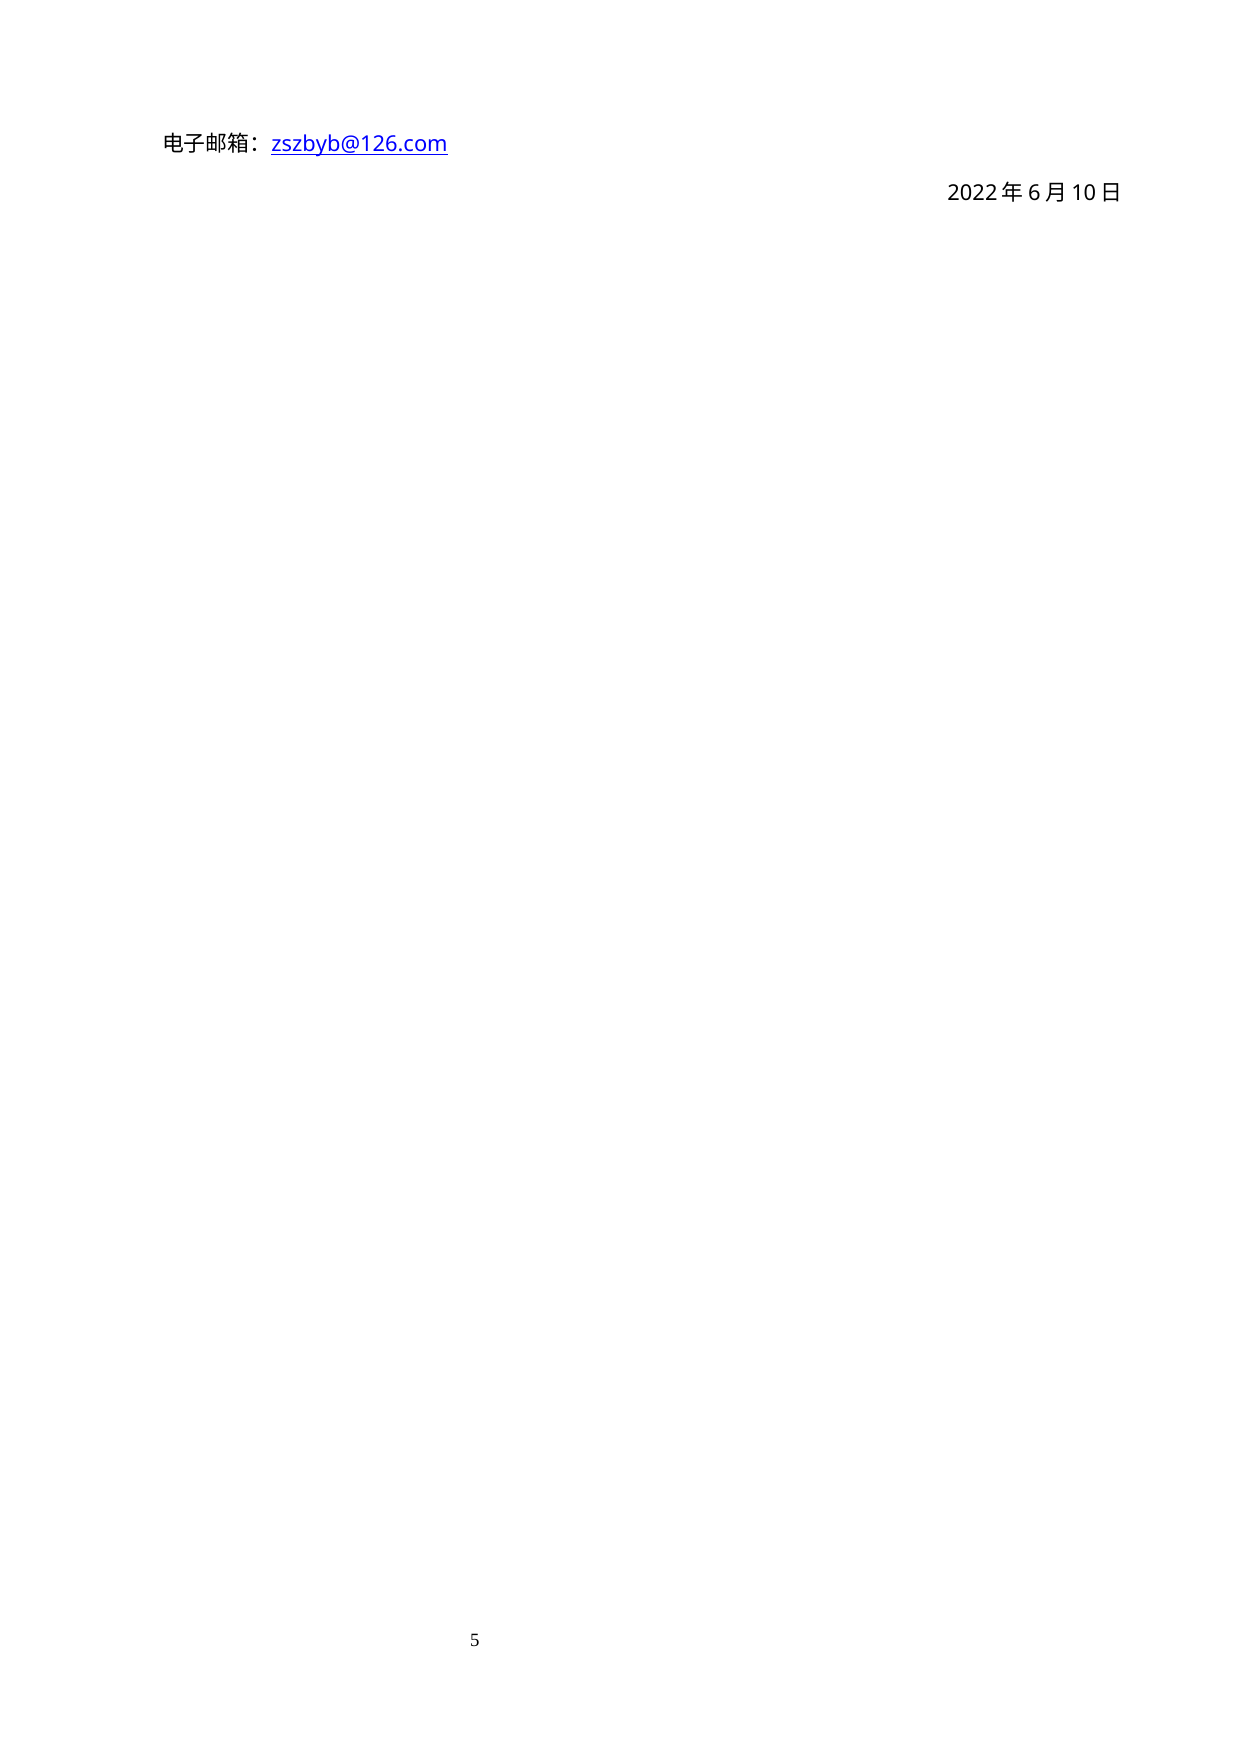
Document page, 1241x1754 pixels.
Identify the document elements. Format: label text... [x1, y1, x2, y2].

text 电子邮箱：zszbyb@126.com [118, 126, 1122, 158]
text 2022年6月10日 [118, 174, 1122, 207]
